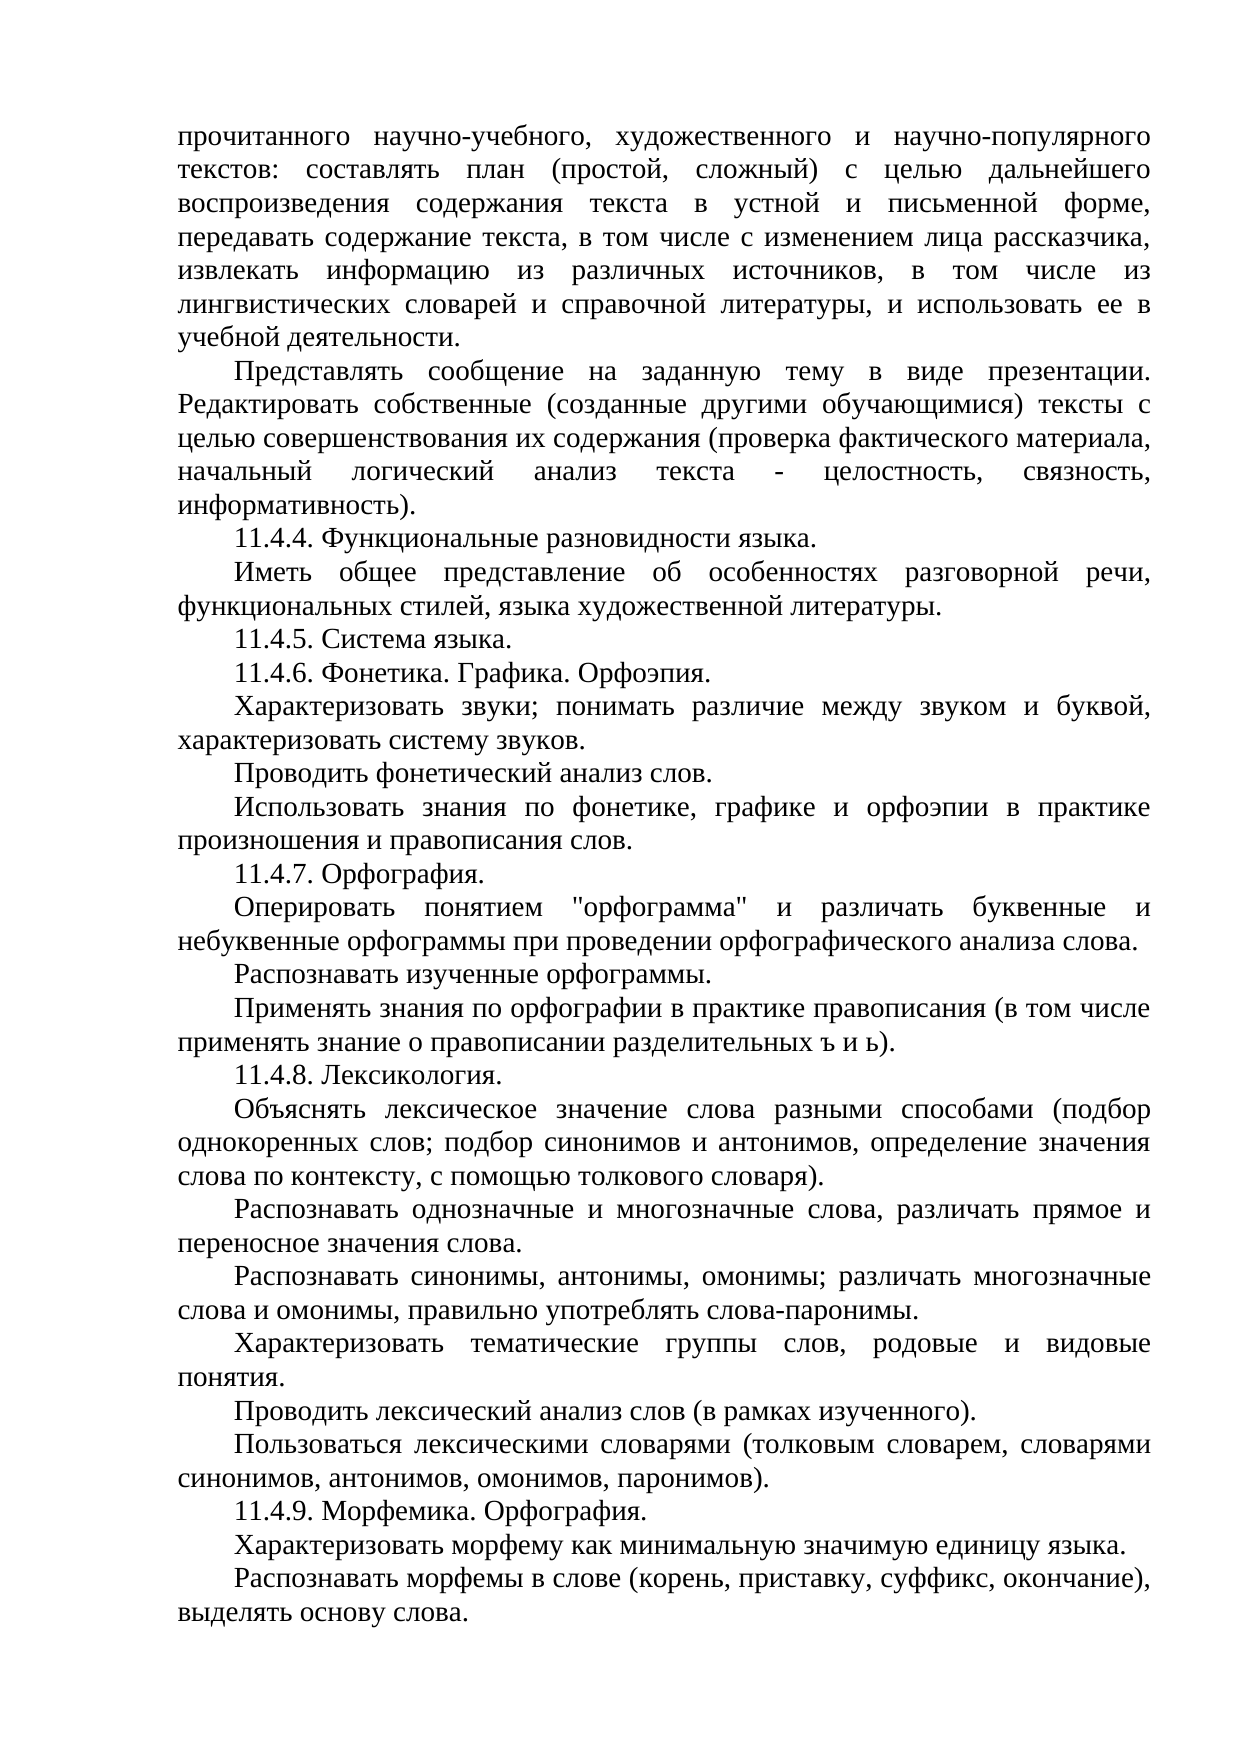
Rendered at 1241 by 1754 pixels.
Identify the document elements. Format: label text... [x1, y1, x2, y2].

text Объяснять лексическое значение слова разными способами (подбор однокоренных слов; подбор синонимов и антонимов, определение значения слова по контексту, с помощью толкового словаря). [177, 1091, 1152, 1191]
text Использовать знания по фонетике, графике и орфоэпии в практике произношения и правописания слов. [177, 789, 1152, 856]
text Распознавать морфемы в слове (корень, приставку, суффикс, окончание), выделять основу слова. [177, 1560, 1152, 1627]
text 11.4.9. Морфемика. Орфография. [177, 1493, 1152, 1527]
text Проводить фонетический анализ слов. [177, 755, 1152, 789]
text 11.4.6. Фонетика. Графика. Орфоэпия. [177, 655, 1152, 688]
text Проводить лексический анализ слов (в рамках изученного). [177, 1393, 1152, 1426]
text Характеризовать морфему как минимальную значимую единицу языка. [177, 1527, 1152, 1560]
text Оперировать понятием "орфограмма" и различать буквенные и небуквенные орфограммы при проведении орфографического анализа слова. [177, 889, 1152, 957]
text 11.4.7. Орфография. [177, 856, 1152, 889]
text Характеризовать тематические группы слов, родовые и видовые понятия. [177, 1326, 1152, 1393]
text Распознавать однозначные и многозначные слова, различать прямое и переносное значения слова. [177, 1191, 1152, 1258]
text Применять знания по орфографии в практике правописания (в том числе применять знание о правописании разделительных ъ и ь). [177, 990, 1152, 1057]
text Распознавать изученные орфограммы. [177, 957, 1152, 990]
text Представлять сообщение на заданную тему в виде презентации. Редактировать собственные (созданные другими обучающимися) тексты с целью совершенствования их содержания (проверка фактического материала, начальный логический анализ текста - целостность, связность, информативность). [177, 353, 1152, 521]
text Иметь общее представление об особенностях разговорной речи, функциональных стилей, языка художественной литературы. [177, 554, 1152, 621]
text Распознавать синонимы, антонимы, омонимы; различать многозначные слова и омонимы, правильно употреблять слова-паронимы. [177, 1258, 1152, 1326]
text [177, 118, 1152, 353]
text Характеризовать звуки; понимать различие между звуком и буквой, характеризовать систему звуков. [177, 688, 1152, 755]
text 11.4.5. Система языка. [177, 621, 1152, 655]
text 11.4.4. Функциональные разновидности языка. [177, 521, 1152, 554]
text Пользоваться лексическими словарями (толковым словарем, словарями синонимов, антонимов, омонимов, паронимов). [177, 1426, 1152, 1493]
text 11.4.8. Лексикология. [177, 1057, 1152, 1091]
